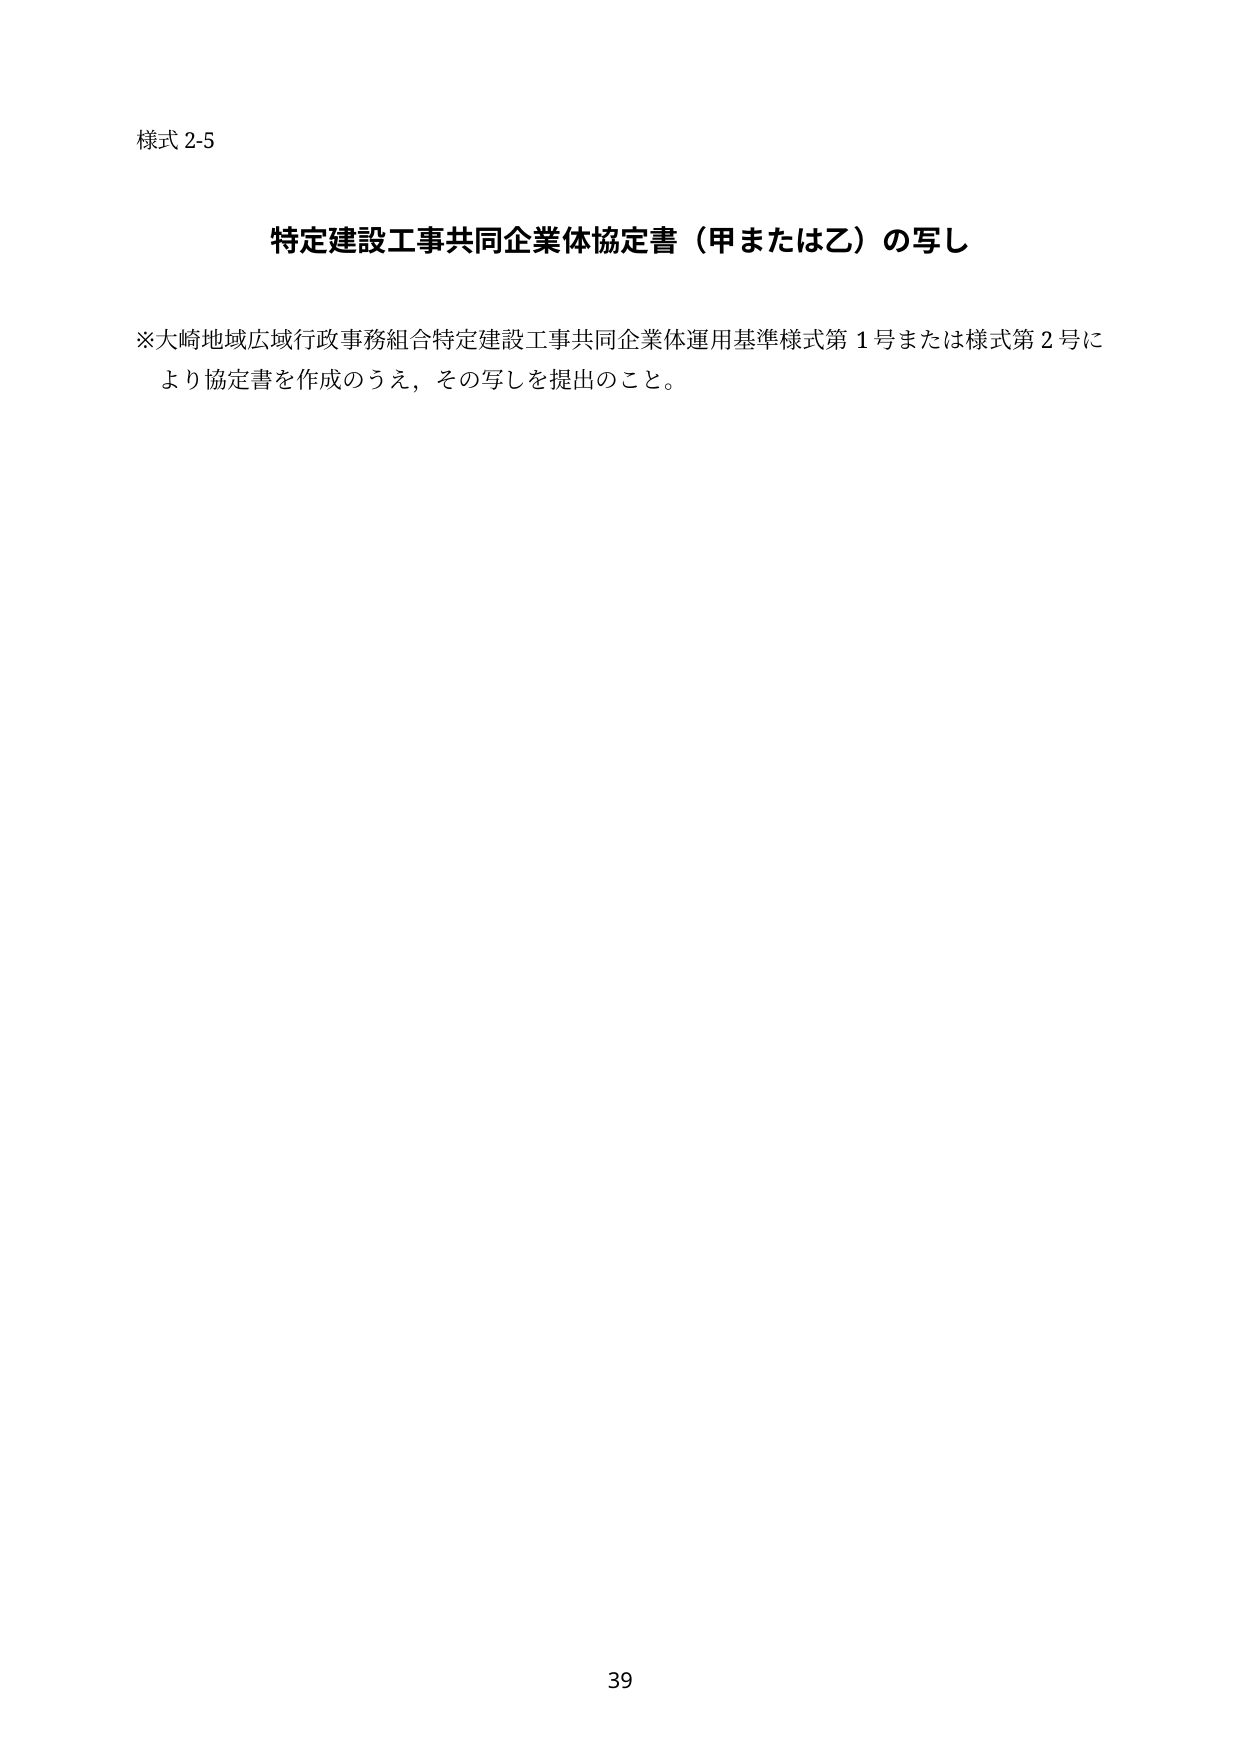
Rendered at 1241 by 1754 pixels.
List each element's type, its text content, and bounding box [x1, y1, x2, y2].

text 様式2-5 [136, 119, 1104, 159]
text 特定建設工事共同企業体協定書（甲または乙）の写し [136, 199, 1104, 279]
text ※大崎地域広域行政事務組合特定建設工事共同企業体運用基準様式第1号または様式第2号により協定書を作成のうえ，その写しを提出のこと。 [136, 318, 1104, 398]
